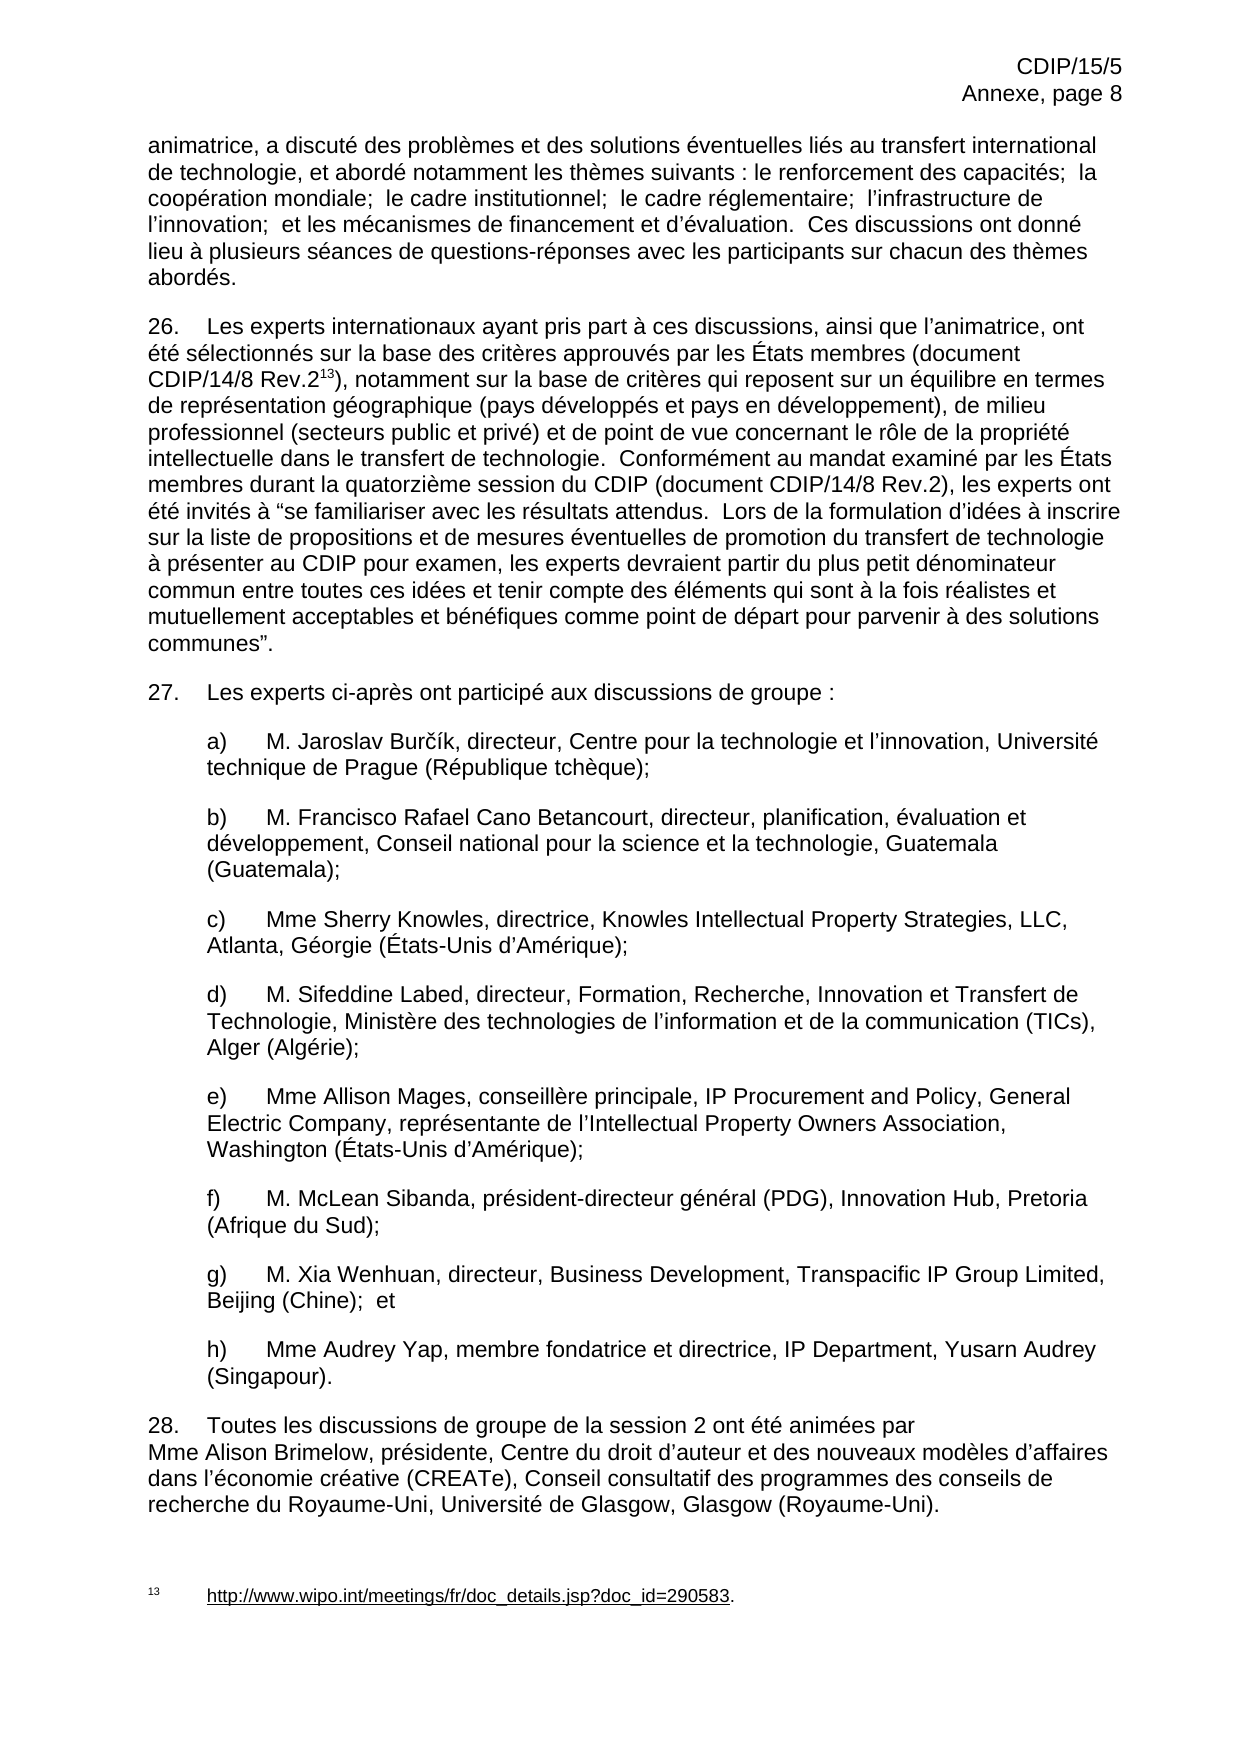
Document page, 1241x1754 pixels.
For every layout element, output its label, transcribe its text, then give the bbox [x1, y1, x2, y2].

list Les experts internationaux ayant pris part à ces discussions, ainsi que l’animatrice, ont été sélectionnés sur la base des critères approuvés par les États membres (document CDIP/14/8 Rev.2), notamment sur la base de critères qui reposent sur un équilibre en termes de représentation géographique (pays développés et pays en développement), de milieu professionnel (secteurs public et privé) et de point de vue concernant le rôle de la propriété intellectuelle dans le transfert de technologie. Conformément au mandat examiné par les États membres durant la quatorzième session du CDIP (document CDIP/14/8 Rev.2), les experts ont été invités à “se familiariser avec les résultats attendus. Lors de la formulation d’idées à inscrire sur la liste de propositions et de mesures éventuelles de promotion du transfert de technologie à présenter au CDIP pour examen, les experts devraient partir du plus petit dénominateur commun entre toutes ces idées et tenir compte des éléments qui sont à la fois réalistes et mutuellement acceptables et bénéfiques comme point de départ pour parvenir à des solutions communes”. [148, 313, 1122, 656]
list M. Xia Wenhuan, directeur, Business Development, Transpacific IP Group Limited, Beijing (Chine); et [207, 1261, 1122, 1313]
list M. Jaroslav Burčík, directeur, Centre pour la technologie et l’innovation, Université technique de Prague (République tchèque); [207, 728, 1122, 781]
list M. Francisco Rafael Cano Betancourt, directeur, planification, évaluation et développement, Conseil national pour la science et la technologie, Guatemala (Guatemala); [207, 804, 1122, 883]
list Toutes les discussions de groupe de la session 2 ont été animées par Mme Alison Brimelow, présidente, Centre du droit d’auteur et des nouveaux modèles d’affaires dans l’économie créative (CREATe), Conseil consultatif des programmes des conseils de recherche du Royaume-Uni, Université de Glasgow, Glasgow (Royaume-Uni). [148, 1412, 1122, 1517]
list Les experts ci-après ont participé aux discussions de groupe : [148, 679, 1122, 705]
list Mme Audrey Yap, membre fondatrice et directrice, IP Department, Yusarn Audrey (Singapour). [207, 1336, 1122, 1389]
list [148, 132, 1122, 290]
list M. McLean Sibanda, président-directeur général (PDG), Innovation Hub, Pretoria (Afrique du Sud); [207, 1185, 1122, 1238]
list Mme Allison Mages, conseillère principale, IP Procurement and Policy, General Electric Company, représentante de l’Intellectual Property Owners Association, Washington (États-Unis d’Amérique); [207, 1083, 1122, 1162]
list M. Sifeddine Labed, directeur, Formation, Recherche, Innovation et Transfert de Technologie, Ministère des technologies de l’information et de la communication (TICs), Alger (Algérie); [207, 981, 1122, 1060]
list Mme Sherry Knowles, directrice, Knowles Intellectual Property Strategies, LLC, Atlanta, Géorgie (États-Unis d’Amérique); [207, 906, 1122, 958]
